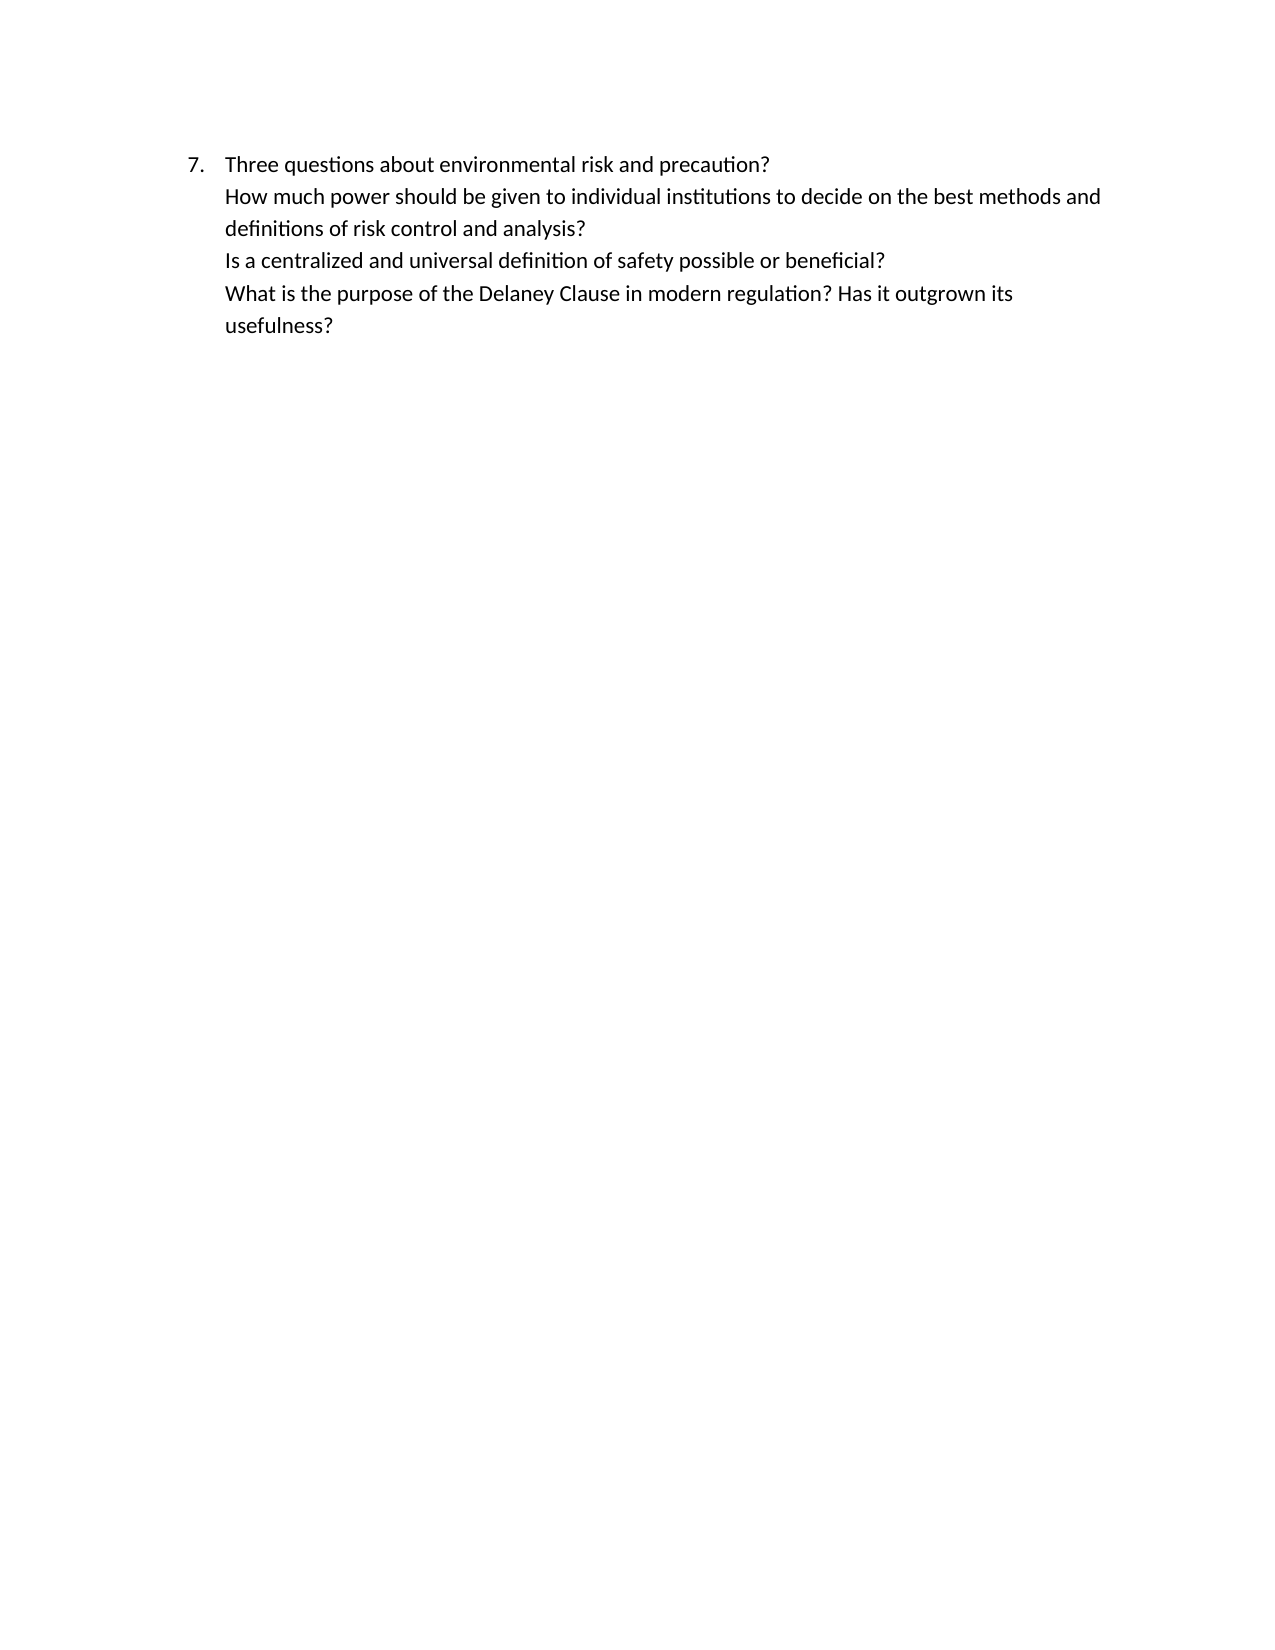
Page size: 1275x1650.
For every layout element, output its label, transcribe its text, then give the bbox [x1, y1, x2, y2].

list What is the purpose of the Delaney Clause in modern regulation? Has it outgrown its usefulness? [225, 279, 1125, 339]
list Three questions about environmental risk and precaution? How much power should be given to individual institutions to decide on the best methods and definitions of risk control and analysis? [187, 150, 1125, 242]
list Is a centralized and universal definition of safety possible or beneficial? [225, 247, 1125, 274]
